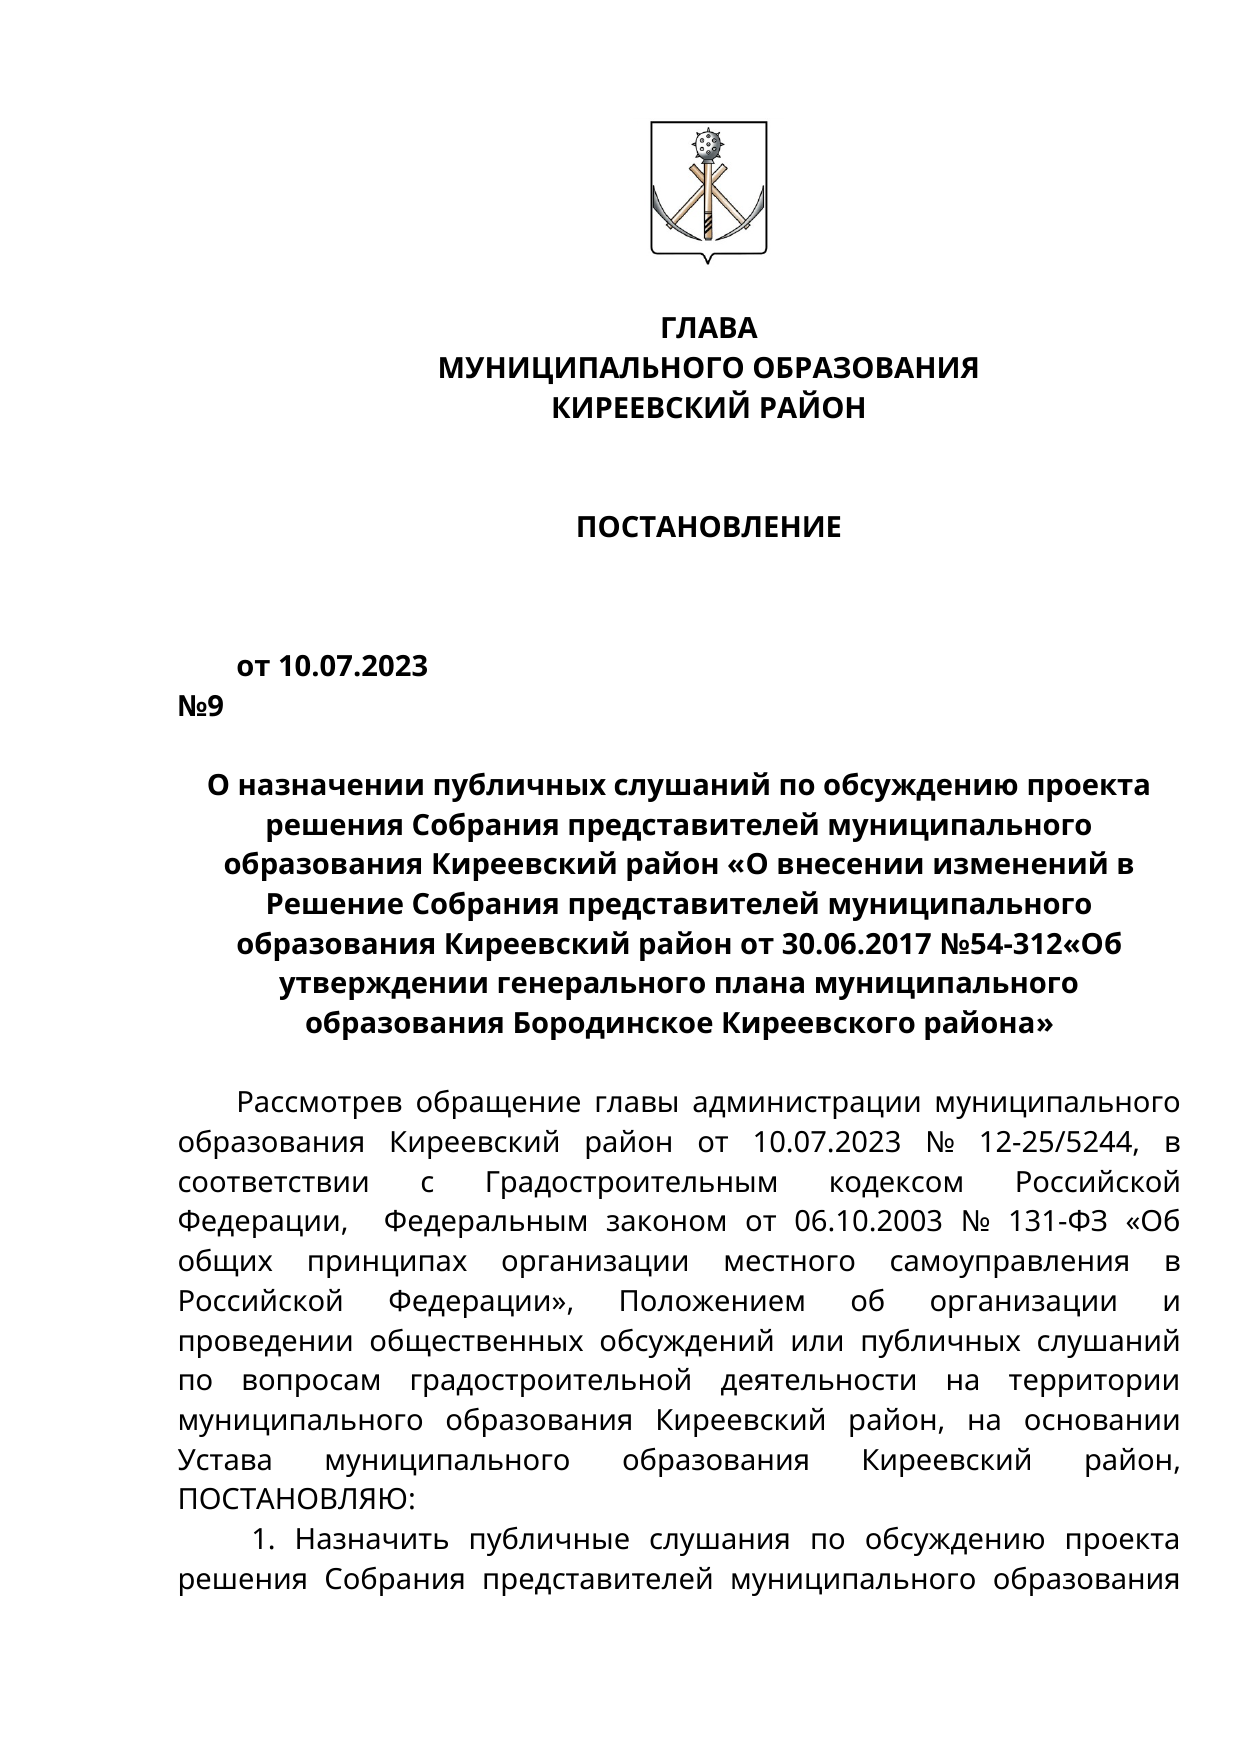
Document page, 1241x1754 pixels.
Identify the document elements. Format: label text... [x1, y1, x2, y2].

subtitle МУНИЦИПАЛЬНОГО ОБРАЗОВАНИЯ [177, 347, 1181, 387]
text О назначении публичных слушаний по обсуждению проекта решения Собрания представителей муниципального образования Киреевский район «О внесении изменений в Решение Собрания представителей муниципального образования Киреевский район от 30.06.2017 №54-312«Об утверждении генерального плана муниципального образования Бородинское Киреевского района» [177, 764, 1181, 1042]
text Рассмотрев обращение главы администрации муниципального образования Киреевский район от 10.07.2023 № 12-25/5244, в соответствии с Градостроительным кодексом Российской Федерации, Федеральным законом от 06.10.2003 № 131-ФЗ «Об общих принципах организации местного самоуправления в Российской Федерации», Положением об организации и проведении общественных обсуждений или публичных слушаний по вопросам градостроительной деятельности на территории муниципального образования Киреевский район, на основании Устава муниципального образования Киреевский район, ПОСТАНОВЛЯЮ: [177, 1082, 1181, 1518]
text от 10.07.2023 №9 [177, 645, 1181, 724]
subtitle ГЛАВА [177, 308, 1181, 347]
subtitle КИРЕЕВСКИЙ РАЙОН [177, 387, 1181, 427]
subtitle ПОСТАНОВЛЕНИЕ [177, 506, 1181, 546]
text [177, 1518, 1181, 1598]
picture [633, 118, 784, 269]
